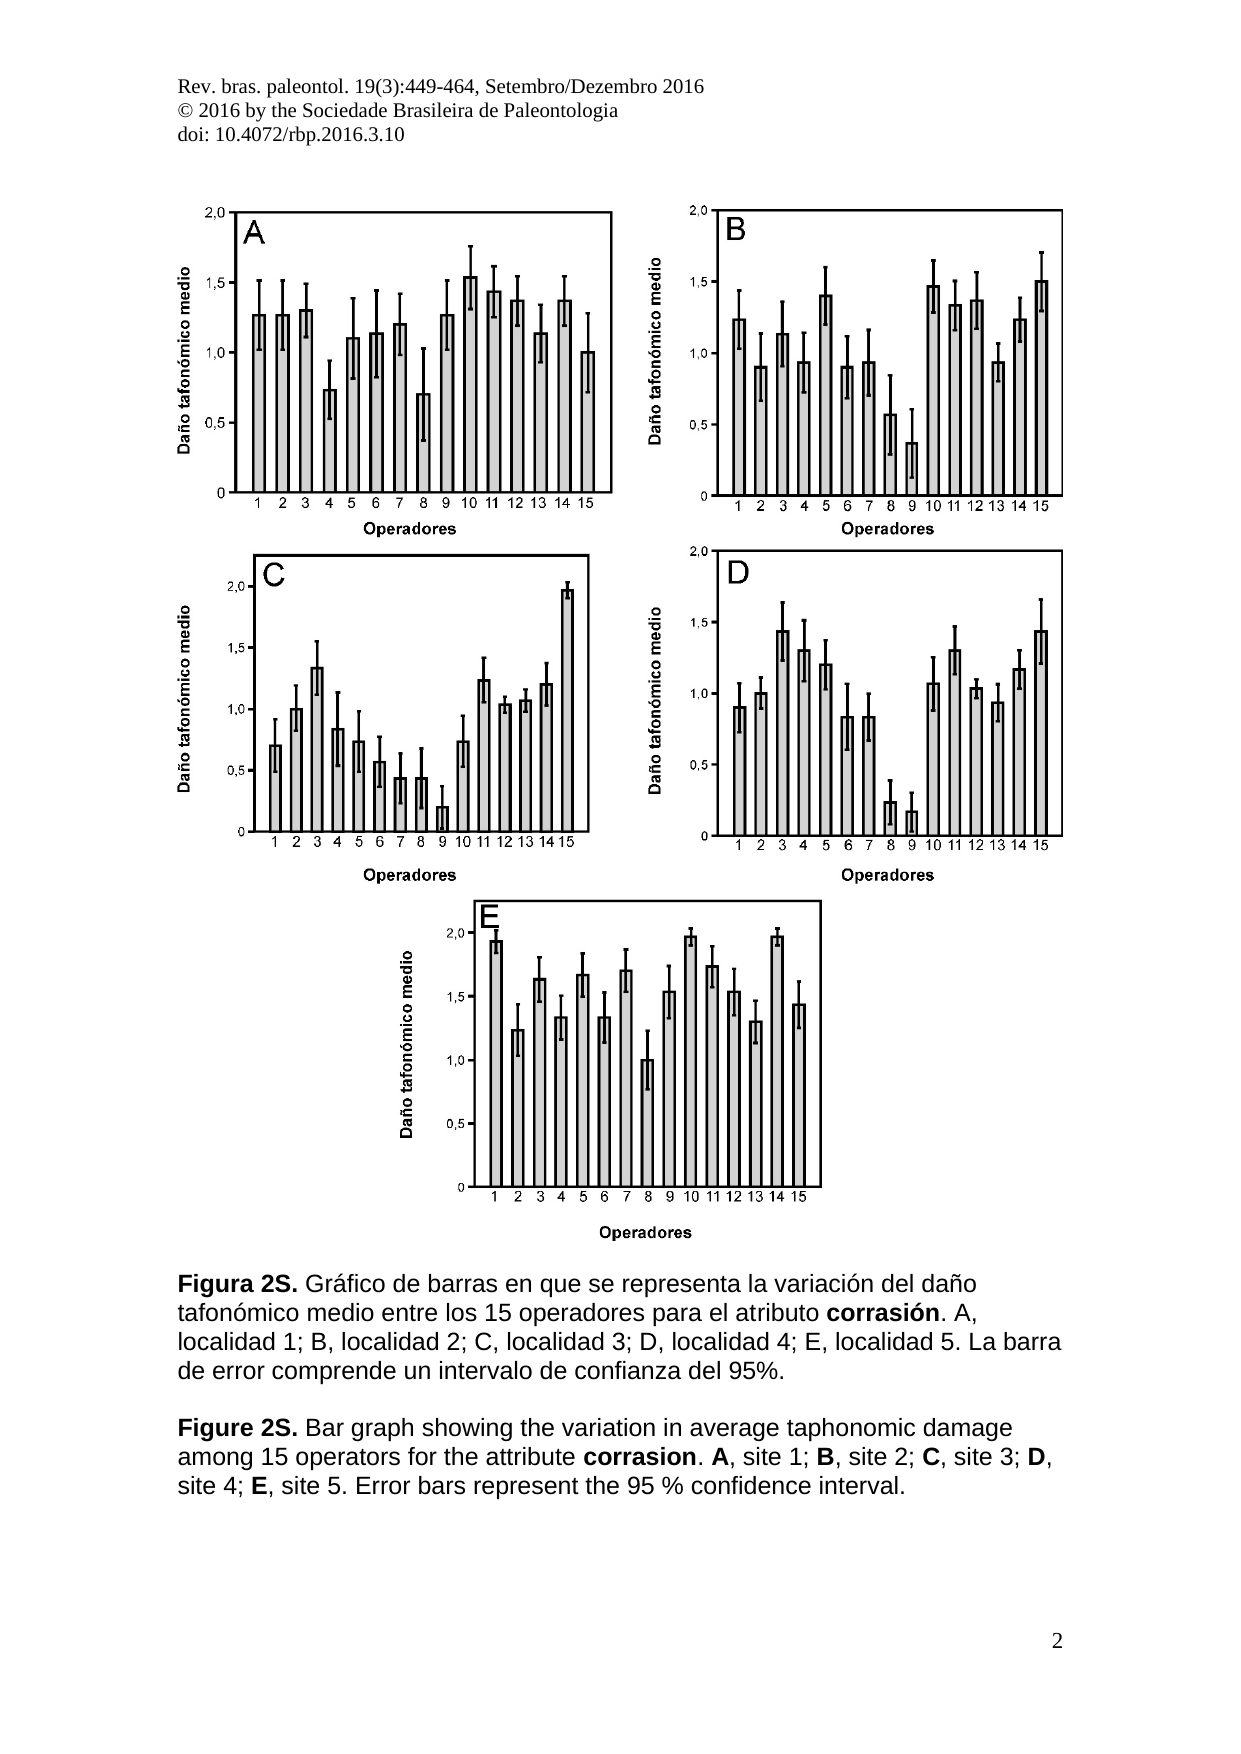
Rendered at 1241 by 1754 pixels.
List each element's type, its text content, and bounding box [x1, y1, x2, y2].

text Figure 2S. Bar graph showing the variation in average taphonomic damage among 15 operators for the attribute corrasion. A, site 1; B, site 2; C, site 3; D, site 4; E, site 5. Error bars represent the 95 % confidence interval. [177, 1413, 1063, 1499]
picture [177, 205, 1063, 1241]
text Figura 2S. Gráfico de barras en que se representa la variación del daño tafonómico medio entre los 15 operadores para el atributo corrasión. A, localidad 1; B, localidad 2; C, localidad 3; D, localidad 4; E, localidad 5. La barra de error comprende un intervalo de confianza del 95%. [177, 1269, 1063, 1384]
